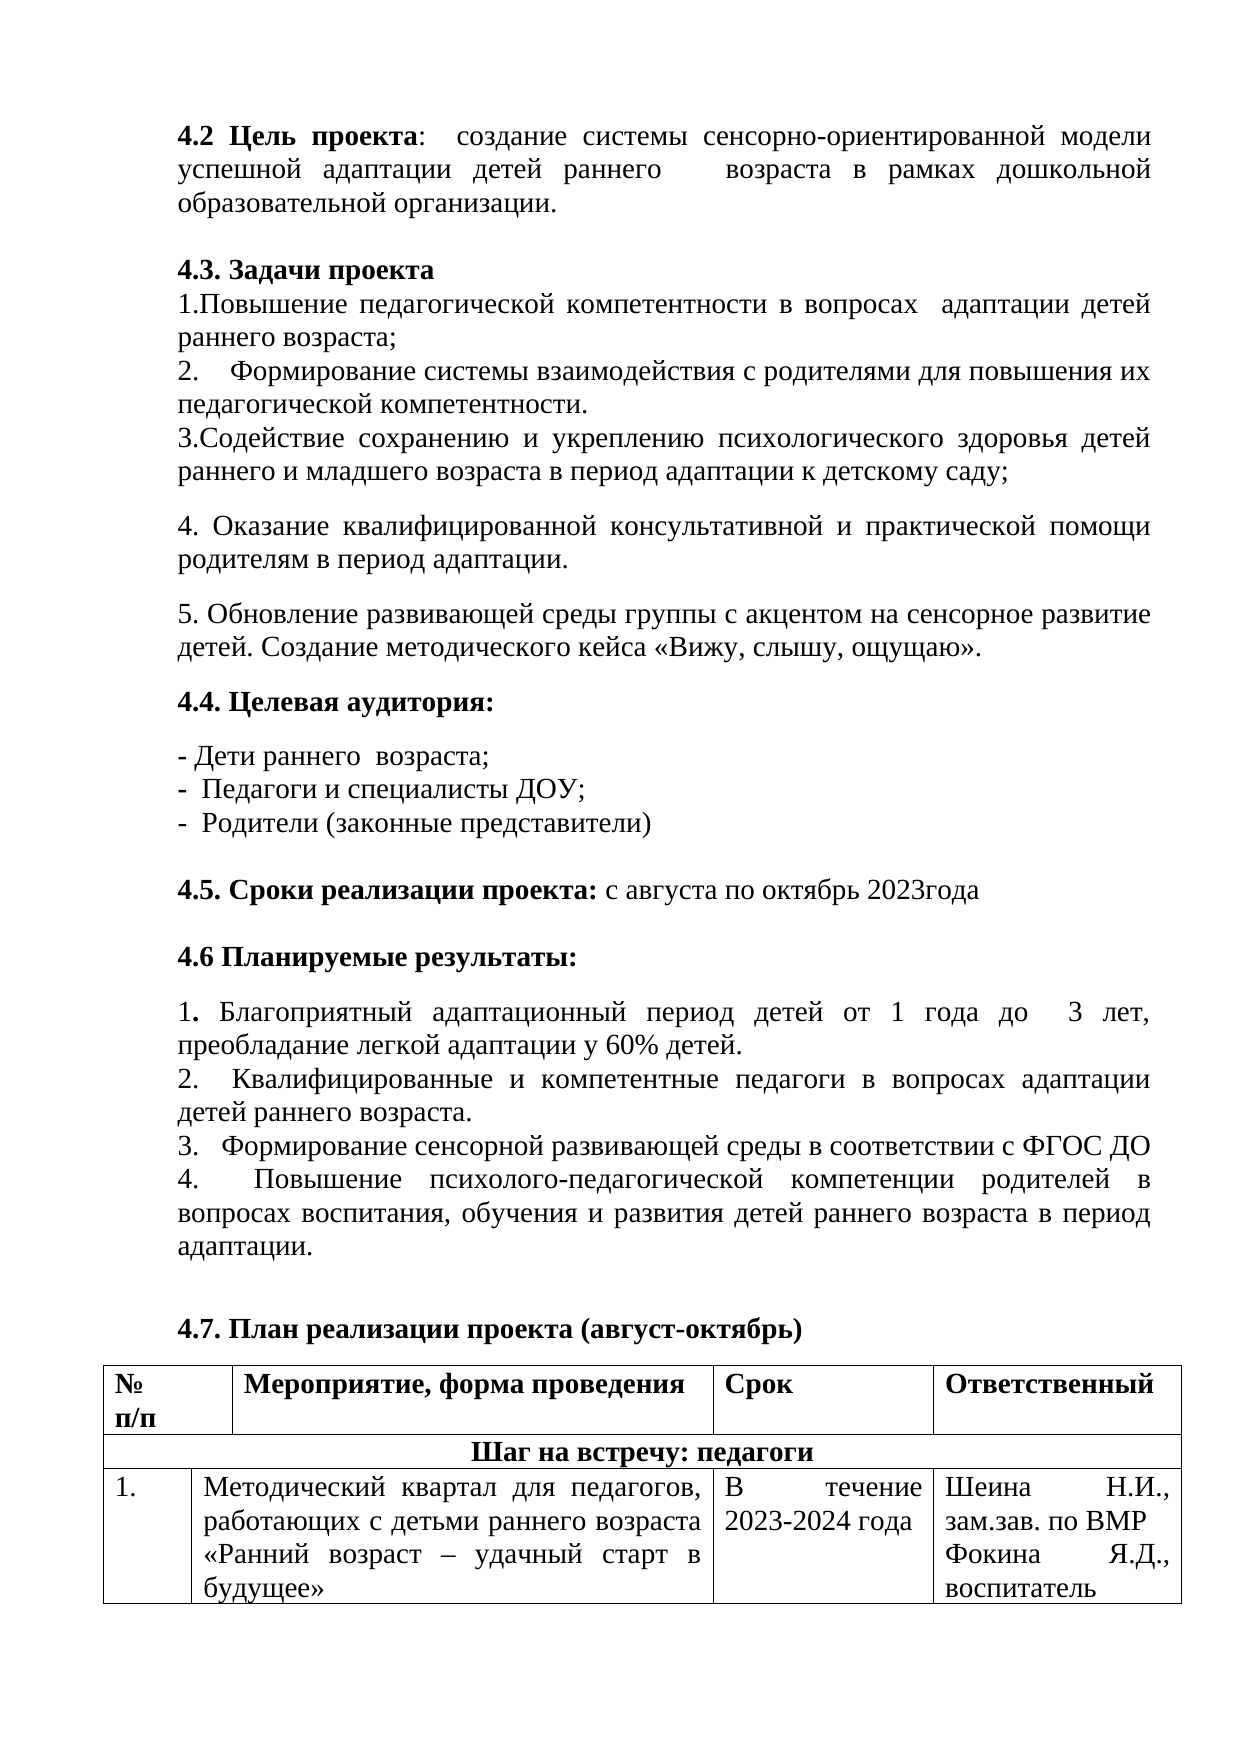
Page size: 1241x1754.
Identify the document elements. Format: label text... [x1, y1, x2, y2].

text 4.6 Планируемые результаты: [177, 939, 1152, 973]
text 1. Благоприятный адаптационный период детей от 1 года до 3 лет, преобладание легкой адаптации у 60% детей. [177, 994, 1152, 1061]
text 1.Повышение педагогической компетентности в вопросах адаптации детей раннего возраста; [177, 286, 1152, 353]
text 2. Квалифицированные и компетентные педагоги в вопросах адаптации детей раннего возраста. [177, 1061, 1152, 1128]
table_cell В течение 2023-2024 года [714, 1469, 933, 1603]
text - Педагоги и специалисты ДОУ; [177, 772, 1152, 805]
text 4.2 Цель проекта: создание системы сенсорно-ориентированной модели успешной адаптации детей раннего возраста в рамках дошкольной образовательной организации. [177, 118, 1152, 219]
text 4.3. Задачи проекта [177, 252, 1152, 286]
table_cell Методический квартал для педагогов, работающих с детьми раннего возраста «Ранний возраст – удачный старт в будущее» [192, 1469, 713, 1603]
table_header Мероприятие, форма проведения [233, 1366, 713, 1433]
table_header Срок [714, 1366, 933, 1433]
table_header № п/п [104, 1366, 232, 1433]
text 2. Формирование системы взаимодействия с родителями для повышения их педагогической компетентности. [177, 353, 1152, 420]
text 5. Обновление развивающей среды группы с акцентом на сенсорное развитие детей. Создание методического кейса «Вижу, слышу, ощущаю». [177, 596, 1152, 663]
table_cell Шаг на встречу: педагоги [104, 1435, 1181, 1468]
table_cell 1. [104, 1469, 191, 1603]
table_cell Шеина Н.И., зам.зав. по ВМР Фокина Я.Д., воспитатель [934, 1469, 1181, 1603]
text 4.4. Целевая аудитория: [177, 684, 1152, 717]
text 3.Содействие сохранению и укреплению психологического здоровья детей раннего и младшего возраста в период адаптации к детскому саду; [177, 420, 1152, 487]
text 4.5. Сроки реализации проекта: с августа по октябрь 2023года [177, 872, 1152, 906]
text - Дети раннего возраста; [177, 738, 1152, 772]
text 4.7. План реализации проекта (август-октябрь) [177, 1311, 1152, 1344]
text 3. Формирование сенсорной развивающей среды в соответствии с ФГОС ДО [177, 1128, 1152, 1161]
text - Родители (законные представители) [177, 805, 1152, 839]
table_header Ответственный [934, 1366, 1181, 1433]
text 4. Повышение психолого-педагогической компетенции родителей в вопросах воспитания, обучения и развития детей раннего возраста в период адаптации. [177, 1161, 1152, 1262]
text 4. Оказание квалифицированной консультативной и практической помощи родителям в период адаптации. [177, 508, 1152, 575]
